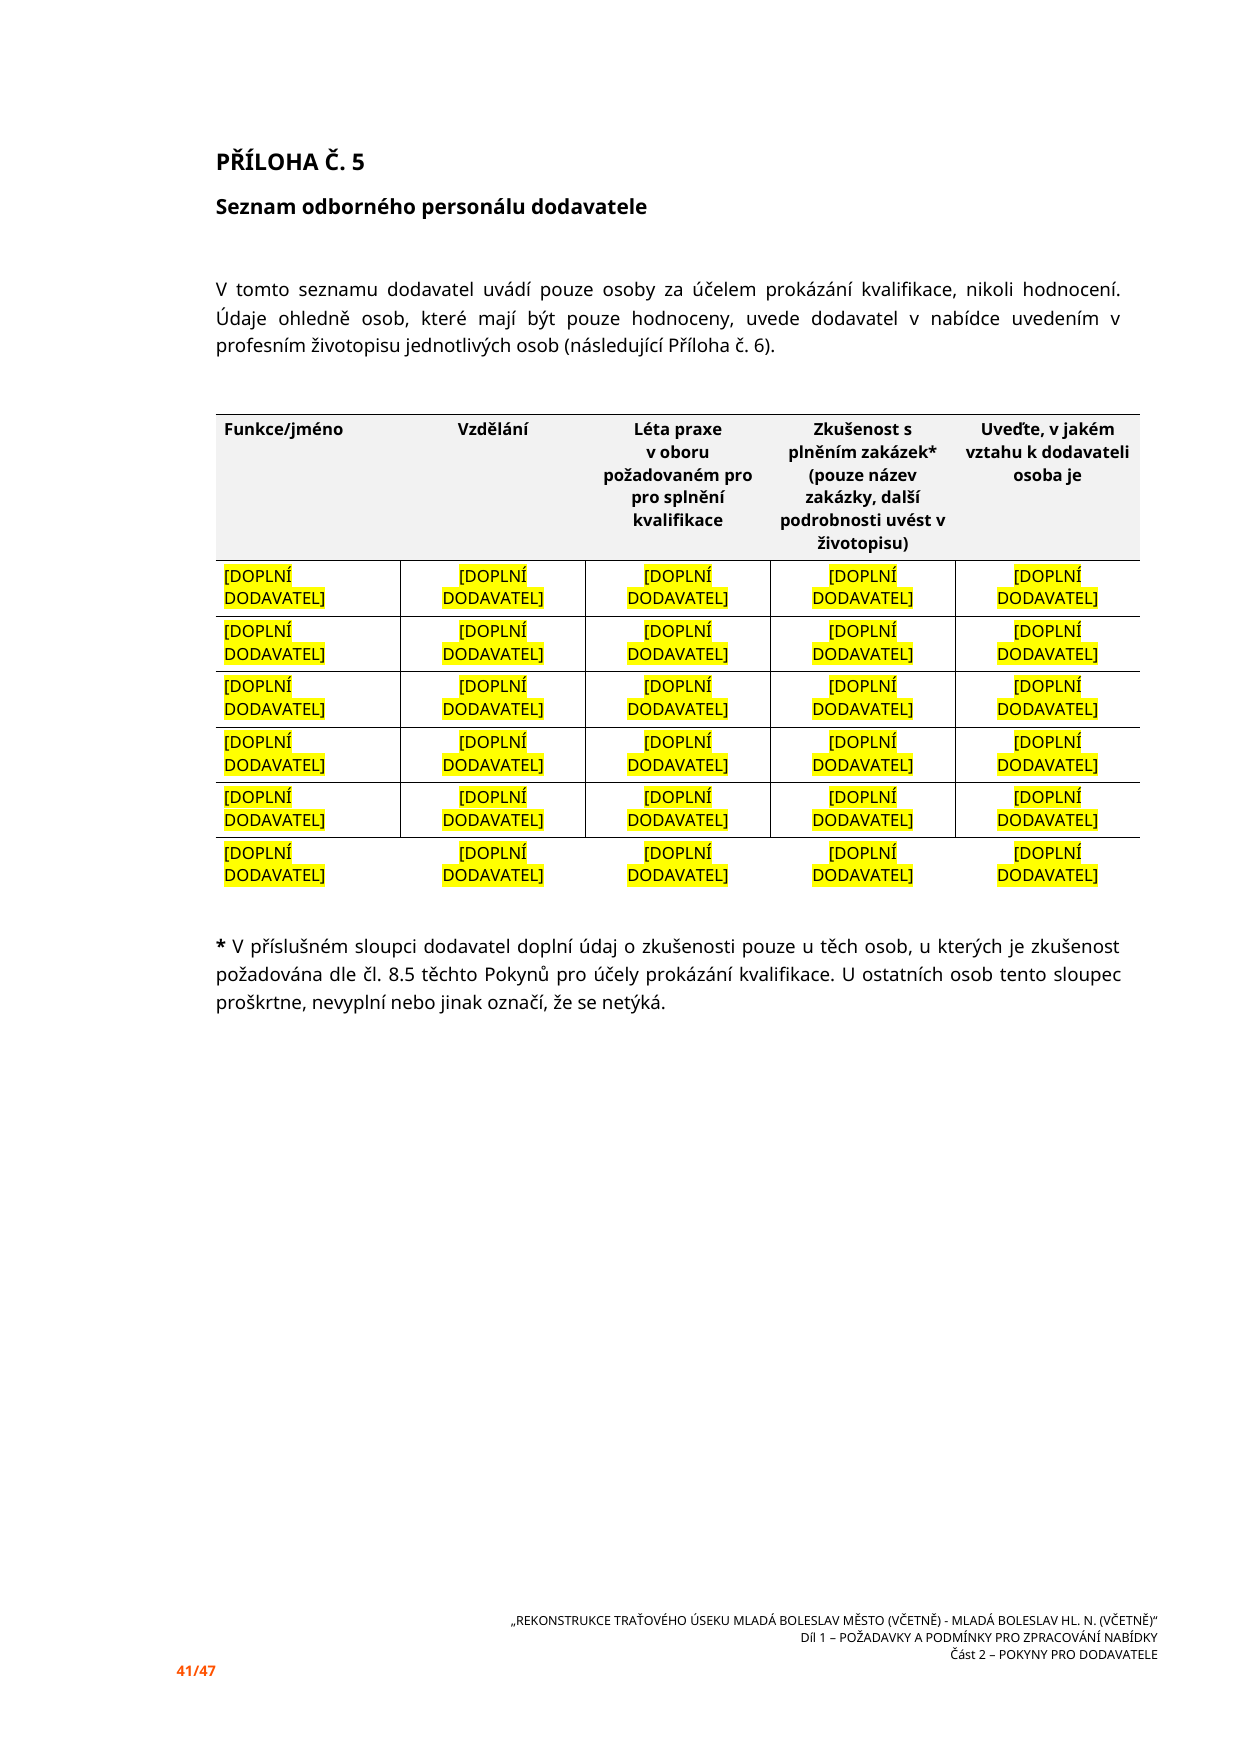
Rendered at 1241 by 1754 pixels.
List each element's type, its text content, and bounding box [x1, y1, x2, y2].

table_cell [DOPLNÍ DODAVATEL] [586, 672, 770, 726]
table_cell [DOPLNÍ DODAVATEL] [771, 561, 955, 616]
table_cell [DOPLNÍ DODAVATEL] [216, 838, 400, 893]
table_cell [DOPLNÍ DODAVATEL] [216, 728, 400, 782]
table_header Funkce/jméno [216, 415, 400, 560]
text * V příslušném sloupci dodavatel doplní údaj o zkušenosti pouze u těch osob, u kterých je zkušenost požadována dle čl. 8.5 těchto Pokynů pro účely prokázání kvalifikace. U ostatních osob tento sloupec proškrtne, nevyplní nebo jinak označí, že se netýká. [216, 933, 1122, 1015]
table_cell [DOPLNÍ DODAVATEL] [216, 672, 400, 726]
text Seznam odborného personálu dodavatele [216, 192, 1122, 221]
table_cell [DOPLNÍ DODAVATEL] [401, 728, 585, 782]
table_cell [DOPLNÍ DODAVATEL] [770, 838, 955, 893]
table_header Zkušenost s plněním zakázek* (pouze název zakázky, další podrobnosti uvést v životopisu) [770, 415, 955, 560]
table_cell [DOPLNÍ DODAVATEL] [400, 838, 585, 893]
table_cell [DOPLNÍ DODAVATEL] [956, 728, 1140, 782]
table_cell [DOPLNÍ DODAVATEL] [956, 672, 1140, 726]
table_header Vzdělání [400, 415, 585, 560]
table_cell [DOPLNÍ DODAVATEL] [956, 783, 1140, 837]
table_cell [DOPLNÍ DODAVATEL] [771, 617, 955, 671]
table_header Léta praxe v oboru požadovaném pro pro splnění kvalifikace [585, 415, 770, 560]
table_cell [DOPLNÍ DODAVATEL] [956, 561, 1140, 616]
table_cell [DOPLNÍ DODAVATEL] [401, 561, 585, 616]
table_cell [DOPLNÍ DODAVATEL] [956, 617, 1140, 671]
table_cell [DOPLNÍ DODAVATEL] [771, 672, 955, 726]
table_cell [DOPLNÍ DODAVATEL] [586, 783, 770, 837]
table_cell [DOPLNÍ DODAVATEL] [216, 617, 400, 671]
table_cell [DOPLNÍ DODAVATEL] [771, 728, 955, 782]
table_cell [DOPLNÍ DODAVATEL] [585, 838, 770, 893]
text V tomto seznamu dodavatel uvádí pouze osoby za účelem prokázání kvalifikace, nikoli hodnocení. Údaje ohledně osob, které mají být pouze hodnoceny, uvede dodavatel v nabídce uvedením v profesním životopisu jednotlivých osob (následující Příloha č. 6). [216, 277, 1122, 358]
table_cell [DOPLNÍ DODAVATEL] [586, 561, 770, 616]
table_header Uveďte, v jakém vztahu k dodavateli osoba je [955, 415, 1140, 560]
table_cell [DOPLNÍ DODAVATEL] [401, 783, 585, 837]
table_cell [DOPLNÍ DODAVATEL] [955, 838, 1140, 893]
table_cell [DOPLNÍ DODAVATEL] [771, 783, 955, 837]
table_cell [DOPLNÍ DODAVATEL] [586, 728, 770, 782]
table_cell [DOPLNÍ DODAVATEL] [216, 561, 400, 616]
text Příloha č. 5 [216, 146, 1122, 177]
table_cell [DOPLNÍ DODAVATEL] [401, 672, 585, 726]
table_cell [DOPLNÍ DODAVATEL] [216, 783, 400, 837]
table_cell [DOPLNÍ DODAVATEL] [401, 617, 585, 671]
table_cell [DOPLNÍ DODAVATEL] [586, 617, 770, 671]
